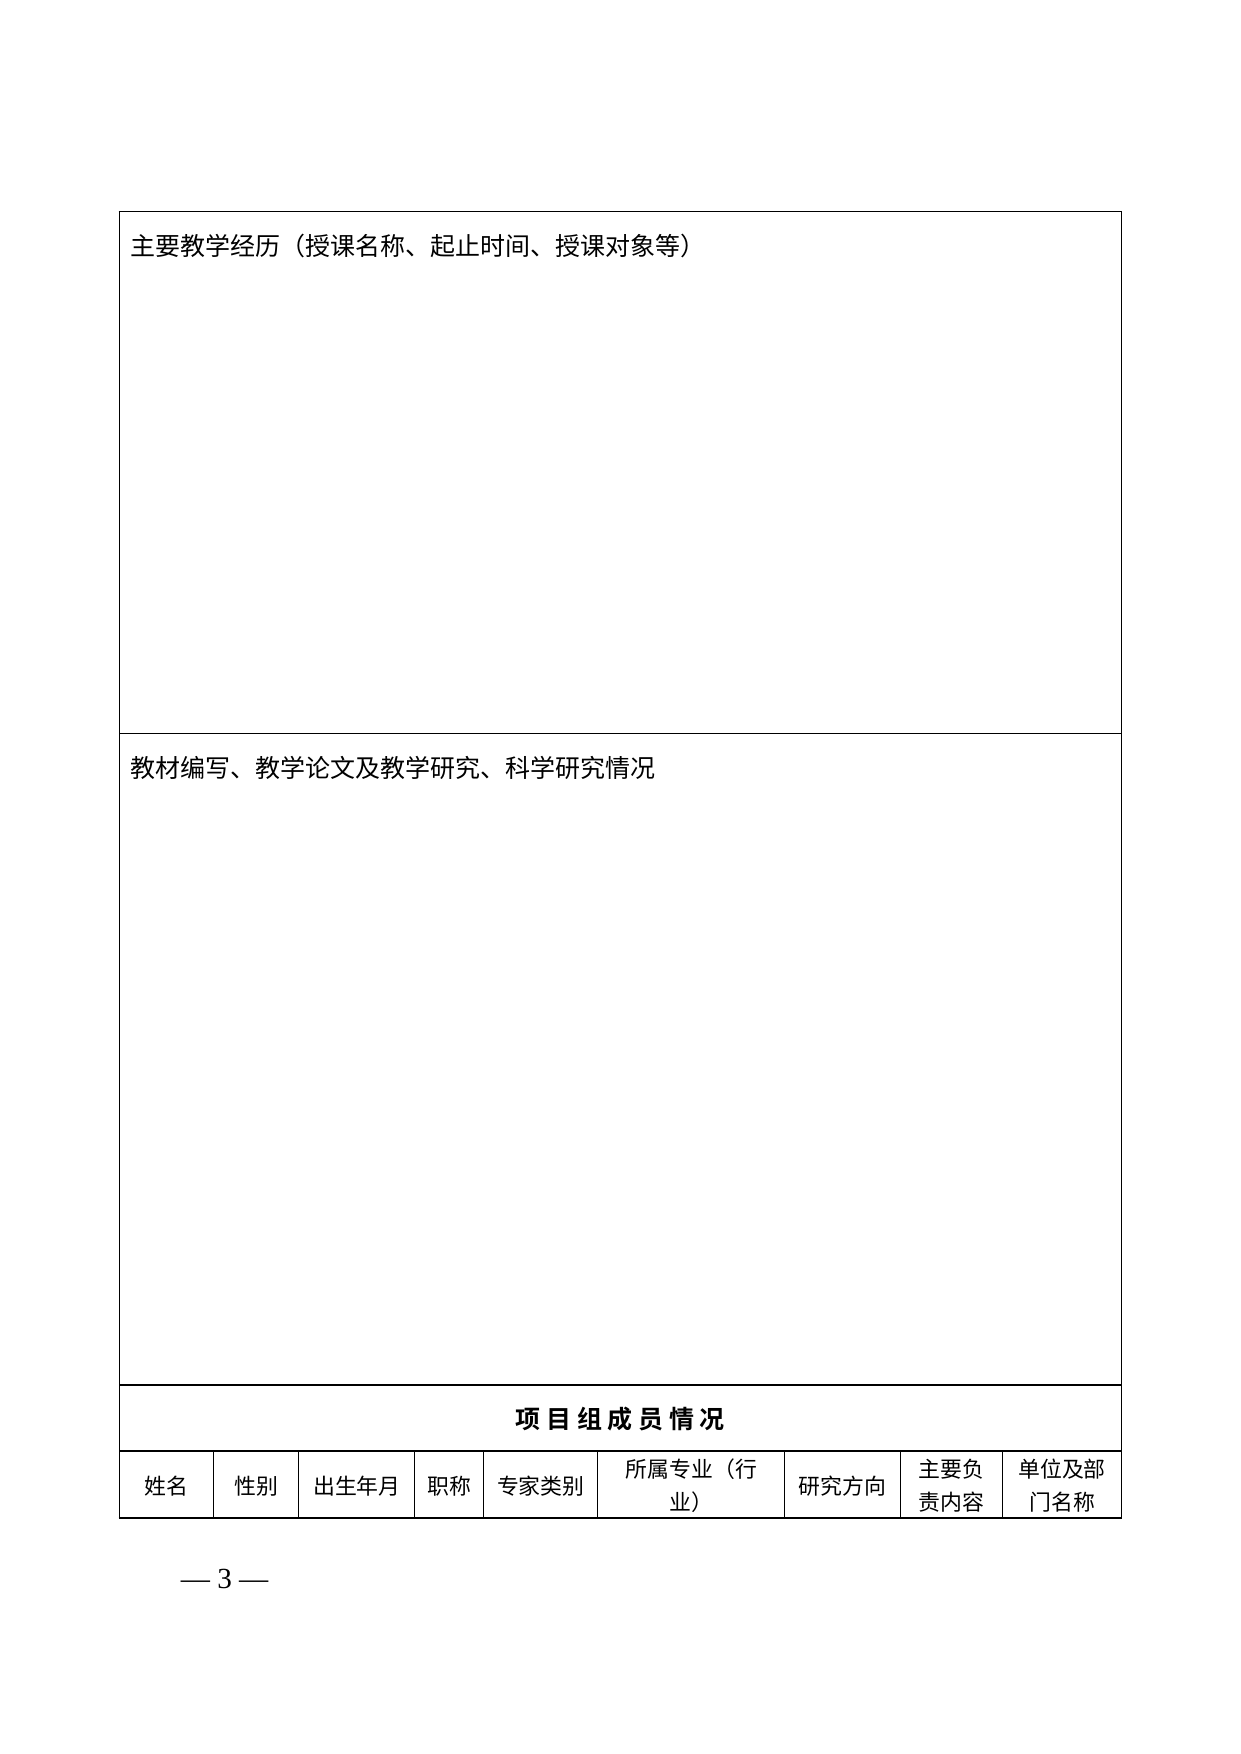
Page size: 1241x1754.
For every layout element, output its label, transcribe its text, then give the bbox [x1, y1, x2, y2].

table_cell 所属专业（行业） [598, 1452, 784, 1517]
table_cell 教材编写、教学论文及教学研究、科学研究情况 [120, 734, 1121, 1384]
table_cell 主要教学经历（授课名称、起止时间、授课对象等） [120, 212, 1121, 733]
table_cell 主要负责内容 [901, 1452, 1002, 1517]
table_cell 姓名 [120, 1452, 213, 1517]
table_cell 单位及部门名称 [1003, 1452, 1121, 1517]
table_cell 职称 [415, 1452, 483, 1517]
table_cell 出生年月 [299, 1452, 414, 1517]
table_cell 性别 [214, 1452, 298, 1517]
table_cell 项 目 组 成 员 情 况 [120, 1386, 1121, 1450]
table_cell 研究方向 [785, 1452, 900, 1517]
table_cell 专家类别 [484, 1452, 597, 1517]
